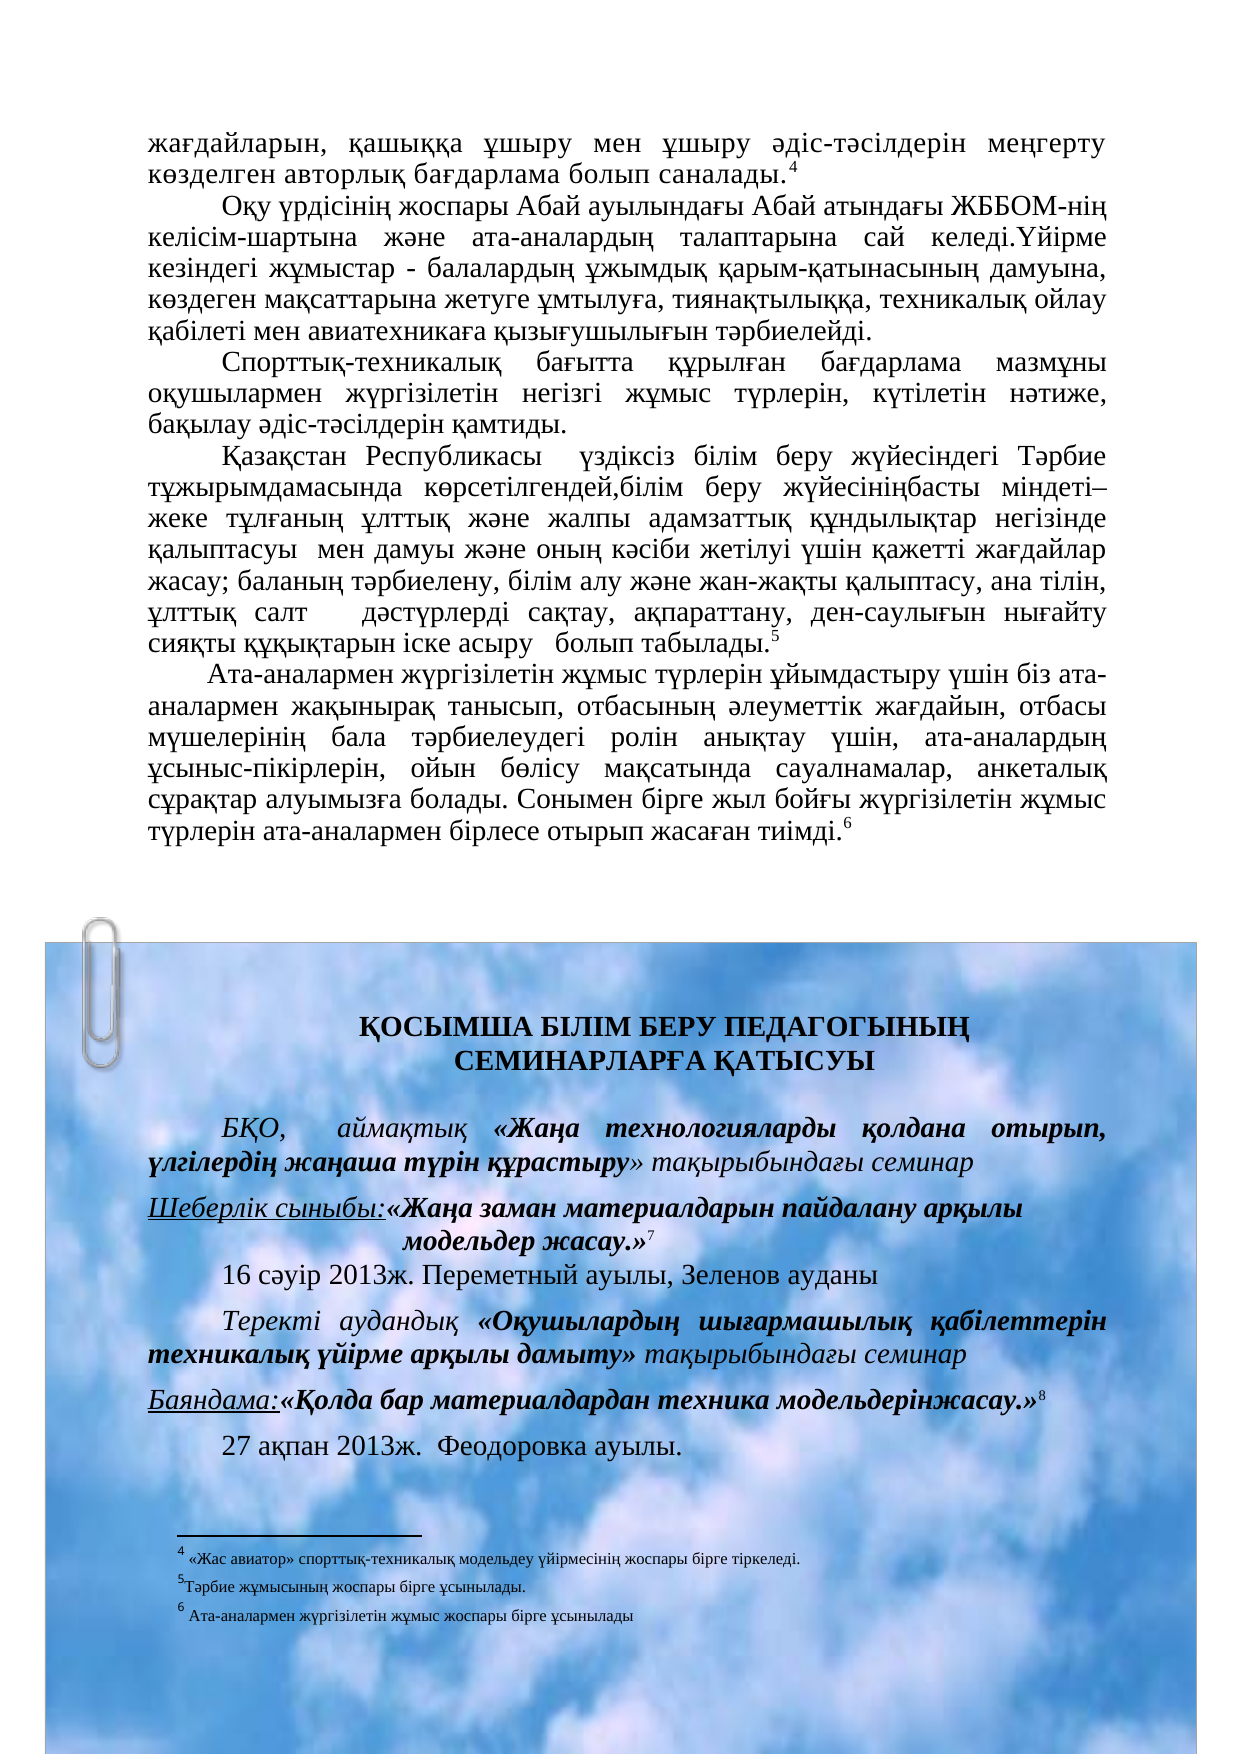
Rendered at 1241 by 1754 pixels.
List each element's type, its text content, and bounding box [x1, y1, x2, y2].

text Спорттық-техникалық бағытта құрылған бағдарлама мазмұны оқушылармен жүргізілетін негізгі жұмыс түрлерін, күтілетін нәтиже, бақылау әдіс-тәсілдерін қамтиды. [148, 346, 1107, 440]
text Өзім құрастырған бағдарламаның типтік жобадағы бағдарламадан айырмашылығы – «Жас авиатор» спорттық-техникалық модельдеу үйірме сабақтары кезінде үйірме мүшелерімен жарыстарға қатысуға арналған ұшатын модельдерді жасап, олардың қалыпты ұшу жағдайларын, қашыққа ұшыру мен ұшыру әдіс-тәсілдерін меңгерту көзделген авторлық бағдарлама болып саналады. [148, 128, 1107, 190]
text 16 сәуір 2013ж. Переметный ауылы, Зеленов ауданы [148, 1257, 1107, 1290]
text СЕМИНАРЛАРҒА ҚАТЫСУЫ [148, 1043, 1107, 1077]
text ҚОСЫМША БІЛІМ БЕРУ ПЕДАГОГЫНЫҢ [148, 1009, 1107, 1043]
text Баяндама:«Қолда бар материалдардан техника модельдерінжасау.» [148, 1382, 1107, 1416]
text Шеберлік сыныбы:«Жаңа заман материалдарын пайдалану арқылы [148, 1190, 1107, 1223]
text Қазақстан Республикасы үздіксіз білім беру жүйесіндегі Тәрбие тұжырымдамасында көрсетілгендей,білім беру жүйесініңбасты міндеті– жеке тұлғаның ұлттық және жалпы адамзаттық құндылықтар негізінде қалыптасуы мен дамуы және оның кәсіби жетілуі үшін қажетті жағдайлар жасау; баланың тәрбиелену, білім алу және жан-жақты қалыптасу, ана тілін, ұлттық салт дәстүрлерді сақтау, ақпараттану, ден-саулығын нығайту сияқты құқықтарын іске асыру болып табылады. [148, 440, 1107, 659]
picture [46, 907, 1196, 1754]
text БҚО, аймақтық «Жаңа технологияларды қолдана отырып, үлгілердің жаңаша түрін құрастыру» тақырыбындағы семинар [148, 1110, 1107, 1177]
text Ата-аналармен жүргізілетін жұмыс түрлерін ұйымдастыру үшін біз ата-аналармен жақынырақ танысып, отбасының әлеуметтік жағдайын, отбасы мүшелерінің бала тәрбиелеудегі ролін анықтау үшін, ата-аналардың ұсыныс-пікірлерін, ойын бөлісу мақсатында сауалнамалар, анкеталық сұрақтар алуымызға болады. Сонымен бірге жыл бойғы жүргізілетін жұмыс түрлерін ата-аналармен бірлесе отырып жасаған тиімді. [148, 659, 1107, 846]
text Теректі аудандық «Оқушылардың шығармашылық қабілеттерін техникалық үйірме арқылы дамыту» тақырыбындағы семинар [148, 1303, 1107, 1370]
text модельдер жасау.» [148, 1223, 1107, 1257]
text Оқу үрдісінің жоспары Абай ауылындағы Абай атындағы ЖББОМ-нің келісім-шартына және ата-аналардың талаптарына сай келеді.Үйірме кезіндегі жұмыстар - балалардың ұжымдық қарым-қатынасының дамуына, көздеген мақсаттарына жетуге ұмтылуға, тиянақтылыққа, техникалық ойлау қабілеті мен авиатехникаға қызығушылығын тәрбиелейді. [148, 190, 1107, 346]
text 27 ақпан 2013ж. Феодоровка ауылы. [148, 1428, 1107, 1462]
